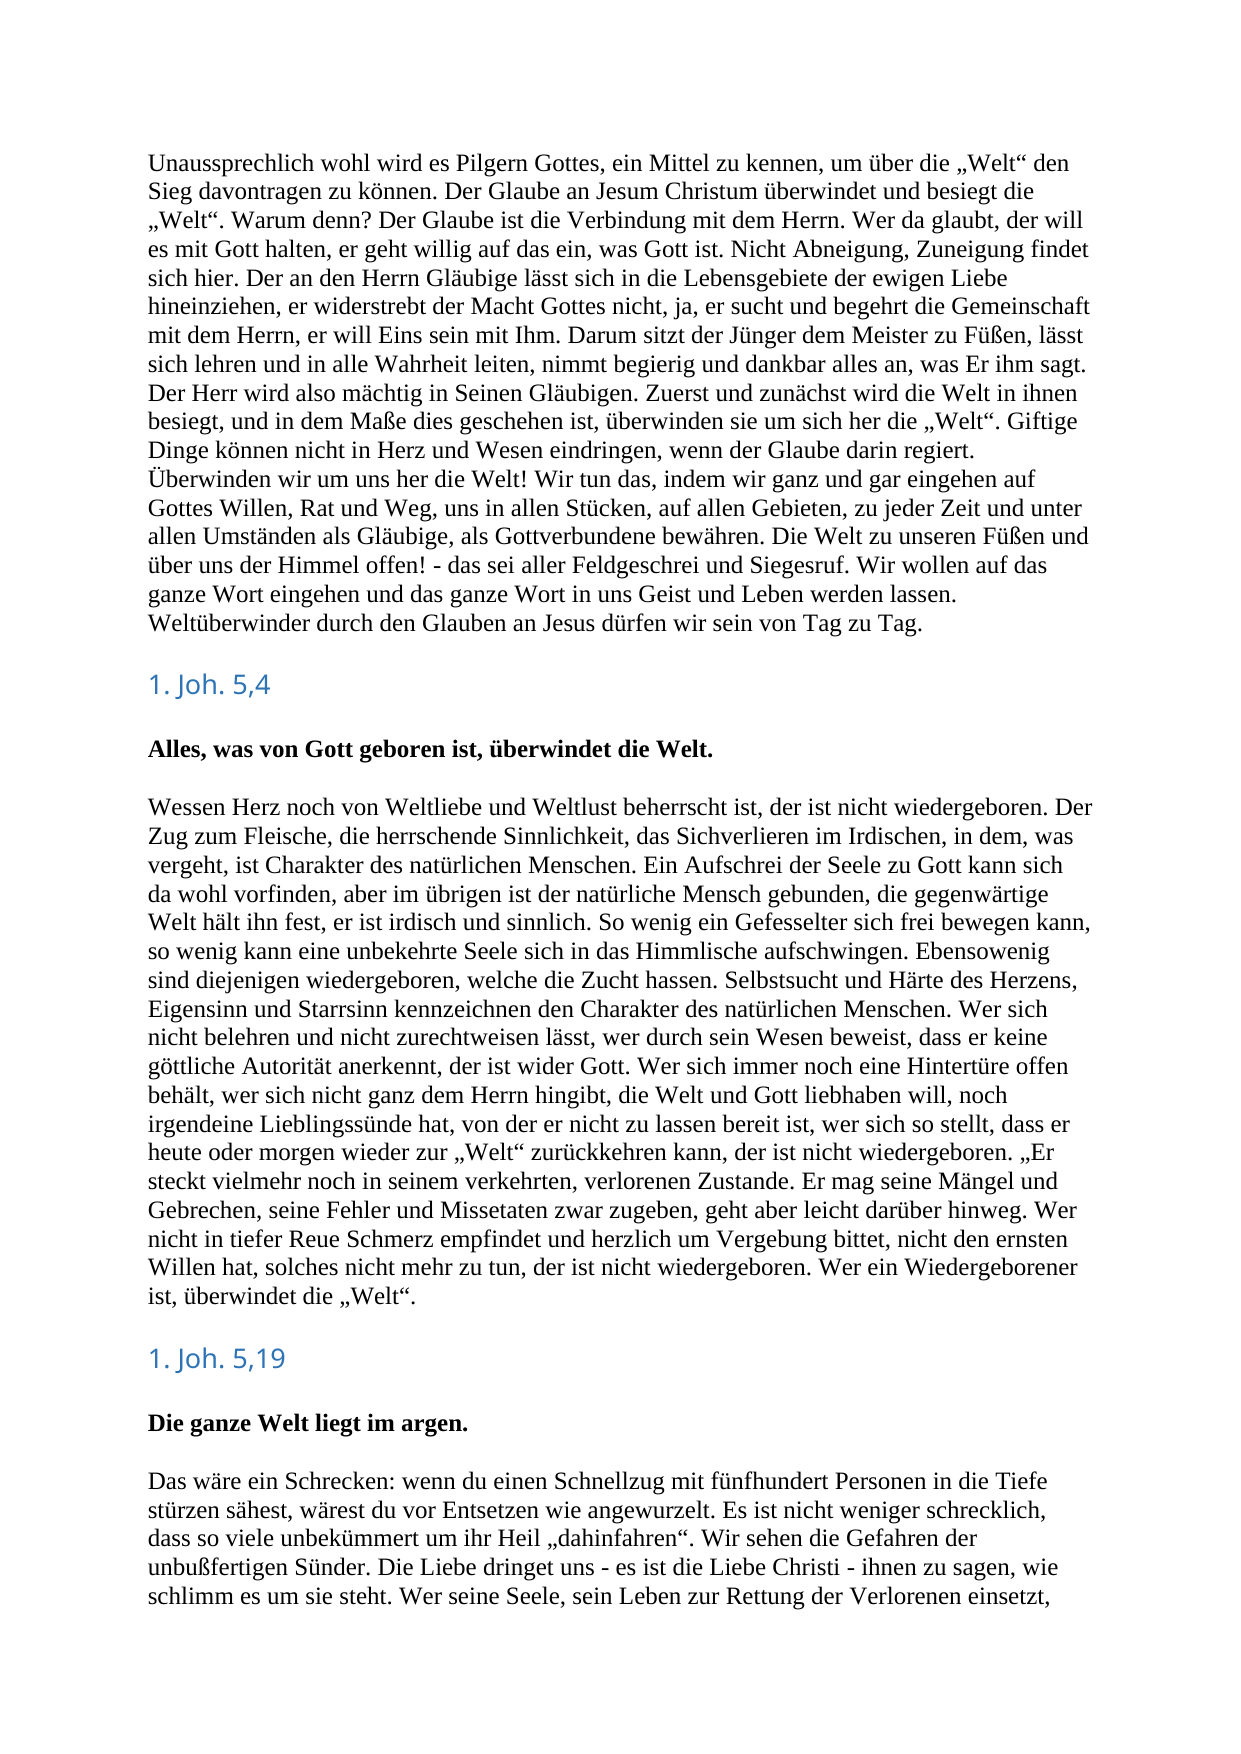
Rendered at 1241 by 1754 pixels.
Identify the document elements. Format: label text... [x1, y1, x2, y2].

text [148, 1466, 1093, 1610]
text Unaussprechlich wohl wird es Pilgern Gottes, ein Mittel zu kennen, um über die „Welt“ den Sieg davontragen zu können. Der Glaube an Jesum Christum überwindet und besiegt die „Welt“. Warum denn? Der Glaube ist die Verbindung mit dem Herrn. Wer da glaubt, der will es mit Gott halten, er geht willig auf das ein, was Gott ist. Nicht Abneigung, Zuneigung findet sich hier. Der an den Herrn Gläubige lässt sich in die Lebensgebiete der ewigen Liebe hineinziehen, er widerstrebt der Macht Gottes nicht, ja, er sucht und begehrt die Gemeinschaft mit dem Herrn, er will Eins sein mit Ihm. Darum sitzt der Jünger dem Meister zu Füßen, lässt sich lehren und in alle Wahrheit leiten, nimmt begierig und dankbar alles an, was Er ihm sagt. Der Herr wird also mächtig in Seinen Gläubigen. Zuerst und zunächst wird die Welt in ihnen besiegt, und in dem Maße dies geschehen ist, überwinden sie um sich her die „Welt“. Giftige Dinge können nicht in Herz und Wesen eindringen, wenn der Glaube darin regiert. Überwinden wir um uns her die Welt! Wir tun das, indem wir ganz und gar eingehen auf Gottes Willen, Rat und Weg, uns in allen Stücken, auf allen Gebieten, zu jeder Zeit und unter allen Umständen als Gläubige, als Gottverbundene bewähren. Die Welt zu unseren Füßen und über uns der Himmel offen! - das sei aller Feldgeschrei und Siegesruf. Wir wollen auf das ganze Wort eingehen und das ganze Wort in uns Geist und Leben werden lassen. Weltüberwinder durch den Glauben an Jesus dürfen wir sein von Tag zu Tag. [148, 148, 1093, 636]
text Wessen Herz noch von Weltliebe und Weltlust beherrscht ist, der ist nicht wiedergeboren. Der Zug zum Fleische, die herrschende Sinnlichkeit, das Sichverlieren im Irdischen, in dem, was vergeht, ist Charakter des natürlichen Menschen. Ein Aufschrei der Seele zu Gott kann sich da wohl vorfinden, aber im übrigen ist der natürliche Mensch gebunden, die gegenwärtige Welt hält ihn fest, er ist irdisch und sinnlich. So wenig ein Gefesselter sich frei bewegen kann, so wenig kann eine unbekehrte Seele sich in das Himmlische aufschwingen. Ebensowenig sind diejenigen wiedergeboren, welche die Zucht hassen. Selbstsucht und Härte des Herzens, Eigensinn und Starrsinn kennzeichnen den Charakter des natürlichen Menschen. Wer sich nicht belehren und nicht zurechtweisen lässt, wer durch sein Wesen beweist, dass er keine göttliche Autorität anerkennt, der ist wider Gott. Wer sich immer noch eine Hintertüre offen behält, wer sich nicht ganz dem Herrn hingibt, die Welt und Gott liebhaben will, noch irgendeine Lieblingssünde hat, von der er nicht zu lassen bereit ist, wer sich so stellt, dass er heute oder morgen wieder zur „Welt“ zurückkehren kann, der ist nicht wiedergeboren. „Er steckt vielmehr noch in seinem verkehrten, verlorenen Zustande. Er mag seine Mängel und Gebrechen, seine Fehler und Missetaten zwar zugeben, geht aber leicht darüber hinweg. Wer nicht in tiefer Reue Schmerz empfindet und herzlich um Vergebung bittet, nicht den ernsten Willen hat, solches nicht mehr zu tun, der ist nicht wiedergeboren. Wer ein Wiedergeborener ist, überwindet die „Welt“. [148, 792, 1093, 1310]
subtitle 1. Joh. 5,19 [148, 1339, 1093, 1376]
text Die ganze Welt liegt im argen. [148, 1408, 1093, 1437]
subtitle 1. Joh. 5,4 [148, 666, 1093, 702]
text Alles, was von Gott geboren ist, überwindet die Welt. [148, 734, 1093, 763]
